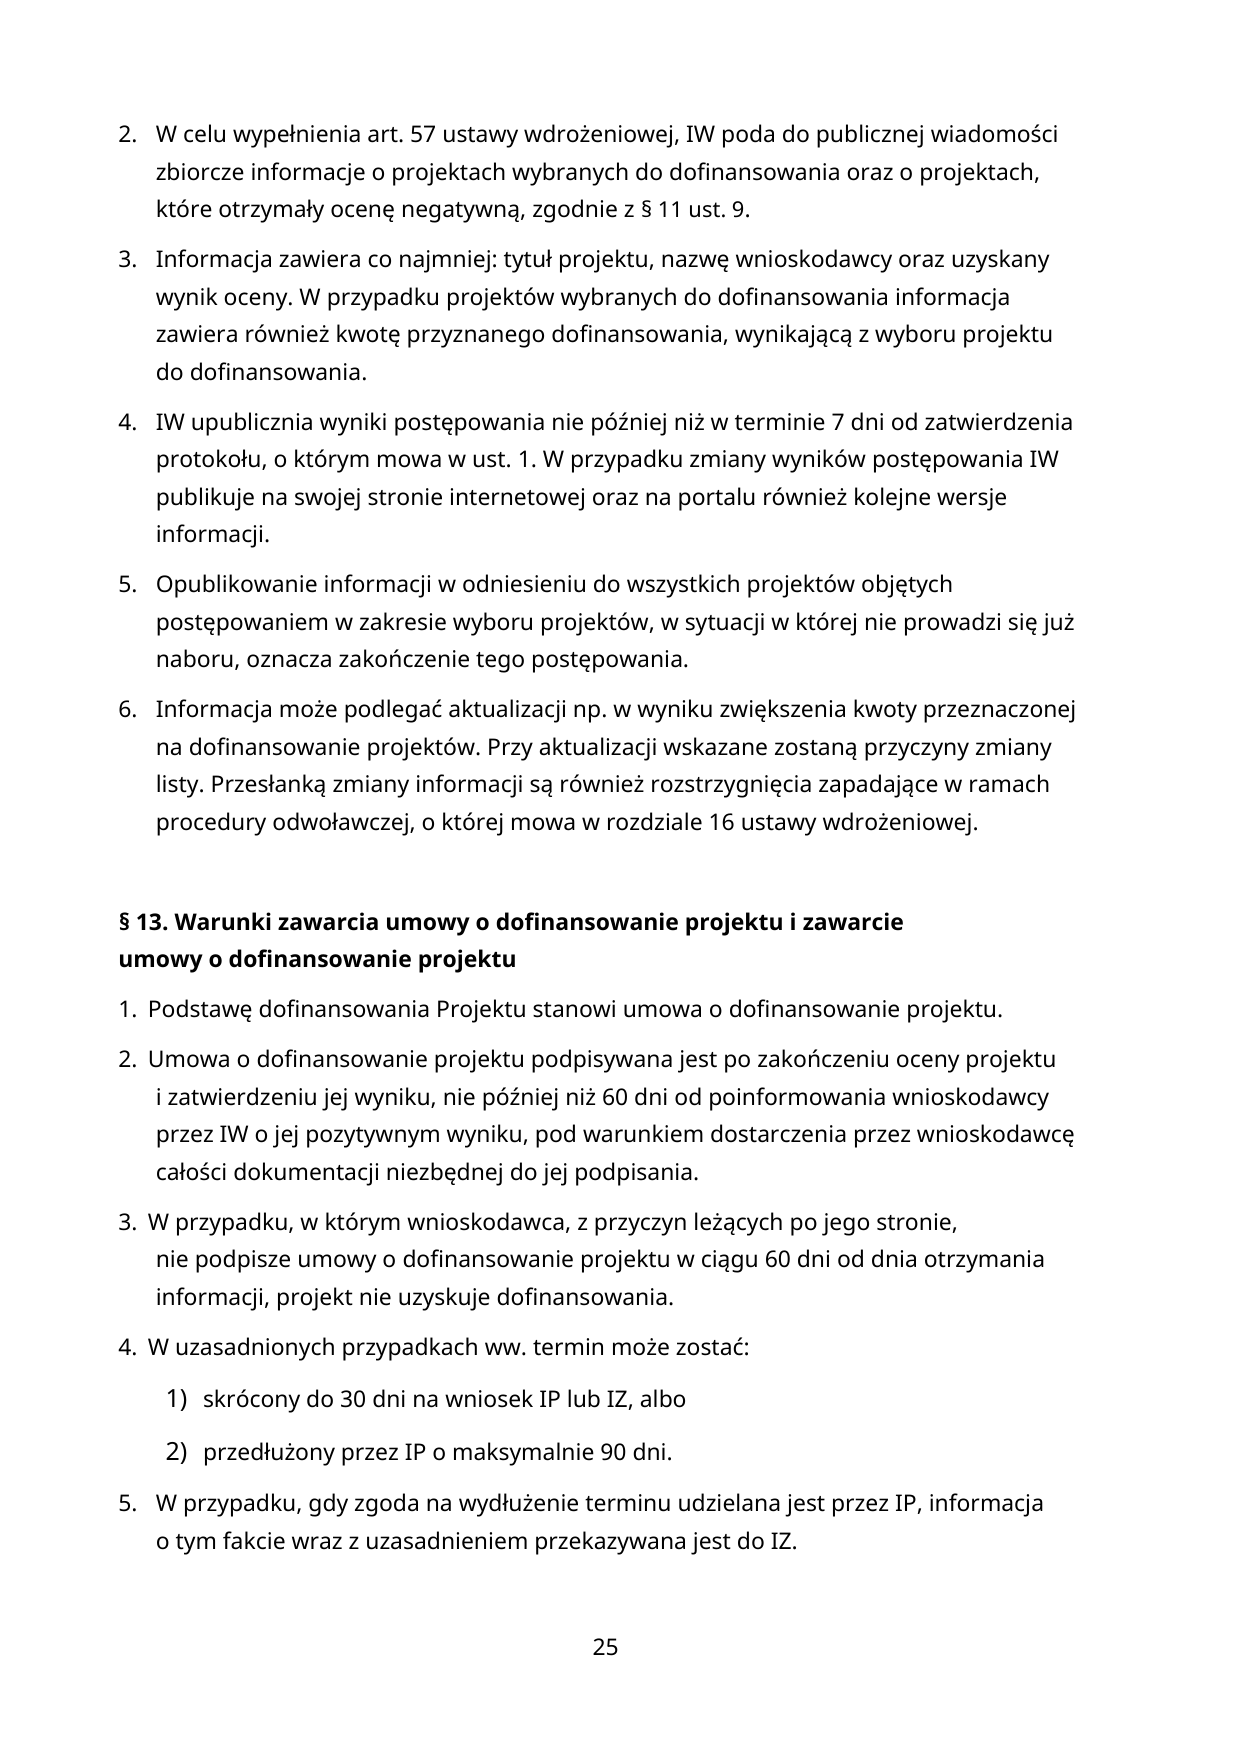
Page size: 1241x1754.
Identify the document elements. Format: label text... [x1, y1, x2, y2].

list Informacja może podlegać aktualizacji np. w wyniku zwiększenia kwoty przeznaczonej na dofinansowanie projektów. Przy aktualizacji wskazane zostaną przyczyny zmiany listy. Przesłanką zmiany informacji są również rozstrzygnięcia zapadające w ramach procedury odwoławczej, o której mowa w rozdziale 16 ustawy wdrożeniowej. [118, 693, 1092, 837]
list Podstawę dofinansowania Projektu stanowi umowa o dofinansowanie projektu. [118, 993, 1092, 1024]
list skrócony do 30 dni na wniosek IP lub IZ, albo [165, 1381, 1092, 1415]
list IW upublicznia wyniki postępowania nie później niż w terminie 7 dni od zatwierdzenia protokołu, o którym mowa w ust. 1. W przypadku zmiany wyników postępowania IW publikuje na swojej stronie internetowej oraz na portalu również kolejne wersje informacji. [118, 406, 1092, 549]
list Informacja zawiera co najmniej: tytuł projektu, nazwę wnioskodawcy oraz uzyskany wynik oceny. W przypadku projektów wybranych do dofinansowania informacja zawiera również kwotę przyznanego dofinansowania, wynikającą z wyboru projektu do dofinansowania. [118, 243, 1092, 387]
list przedłużony przez IP o maksymalnie 90 dni. [165, 1434, 1092, 1468]
list W przypadku, w którym wnioskodawca, z przyczyn leżących po jego stronie, nie podpisze umowy o dofinansowanie projektu w ciągu 60 dni od dnia otrzymania informacji, projekt nie uzyskuje dofinansowania. [118, 1206, 1092, 1312]
subtitle § 13. Warunki zawarcia umowy o dofinansowanie projektu i zawarcie umowy o dofinansowanie projektu [118, 906, 930, 974]
list Opublikowanie informacji w odniesieniu do wszystkich projektów objętych postępowaniem w zakresie wyboru projektów, w sytuacji w której nie prowadzi się już naboru, oznacza zakończenie tego postępowania. [118, 568, 1092, 674]
list W celu wypełnienia art. 57 ustawy wdrożeniowej, IW poda do publicznej wiadomości zbiorcze informacje o projektach wybranych do dofinansowania oraz o projektach, które otrzymały ocenę negatywną, zgodnie z § 11 ust. 9. [118, 118, 1092, 224]
list W przypadku, gdy zgoda na wydłużenie terminu udzielana jest przez IP, informacja o tym fakcie wraz z uzasadnieniem przekazywana jest do IZ. [118, 1487, 1092, 1556]
list W uzasadnionych przypadkach ww. termin może zostać: [118, 1331, 1092, 1362]
list Umowa o dofinansowanie projektu podpisywana jest po zakończeniu oceny projektu i zatwierdzeniu jej wyniku, nie później niż 60 dni od poinformowania wnioskodawcy przez IW o jej pozytywnym wyniku, pod warunkiem dostarczenia przez wnioskodawcę całości dokumentacji niezbędnej do jej podpisania. [118, 1043, 1092, 1187]
